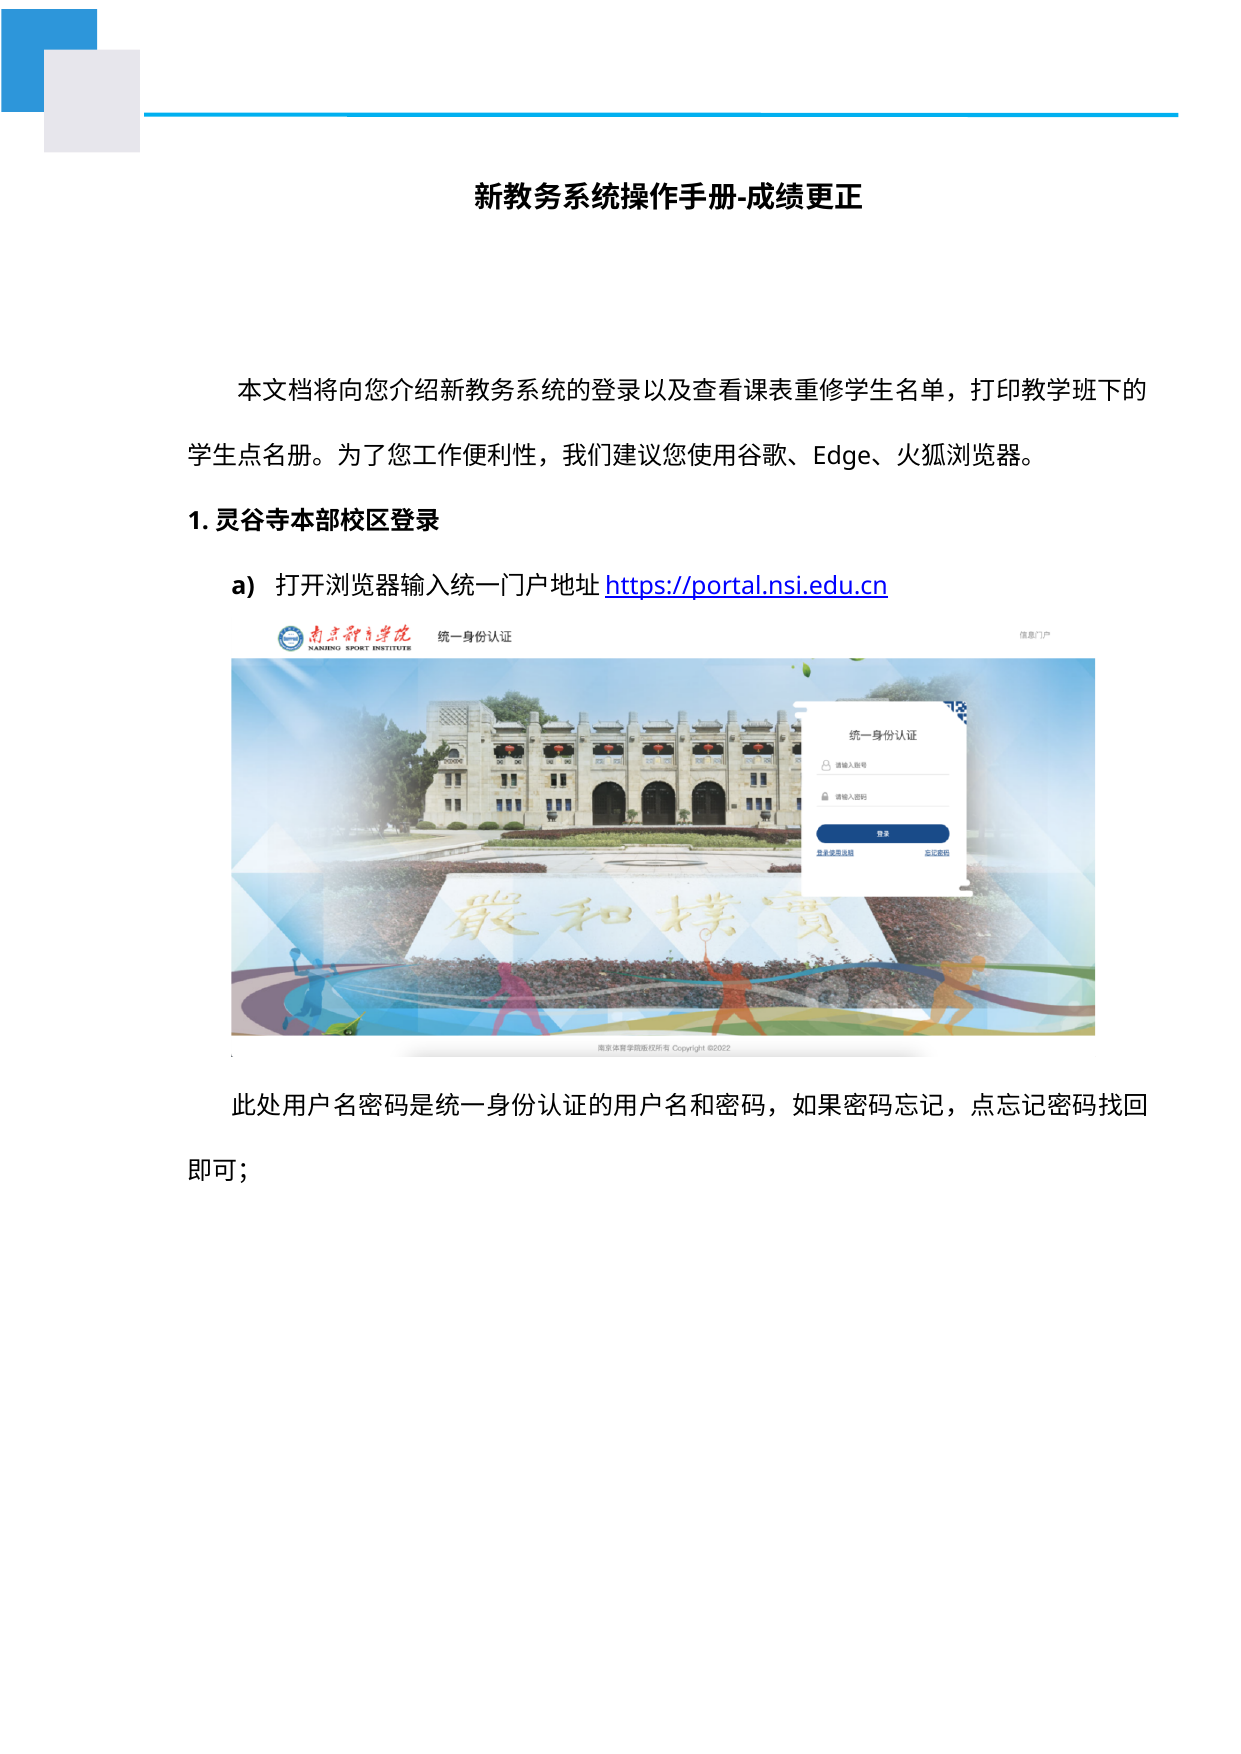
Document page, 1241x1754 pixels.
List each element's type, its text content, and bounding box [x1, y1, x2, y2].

text 此处用户名密码是统一身份认证的用户名和密码，如果密码忘记，点忘记密码找回即可； [187, 1072, 1150, 1202]
text 本文档将向您介绍新教务系统的登录以及查看课表重修学生名单，打印教学班下的学生点名册。为了您工作便利性，我们建议您使用谷歌、Edge、火狐浏览器。 [187, 357, 1150, 487]
text 新教务系统操作手册-成绩更正 [187, 162, 1150, 227]
list 打开浏览器输入统一门户地址https://portal.nsi.edu.cn [231, 552, 1150, 617]
list 灵谷寺本部校区登录 [187, 487, 1150, 552]
picture [231, 617, 1096, 1057]
